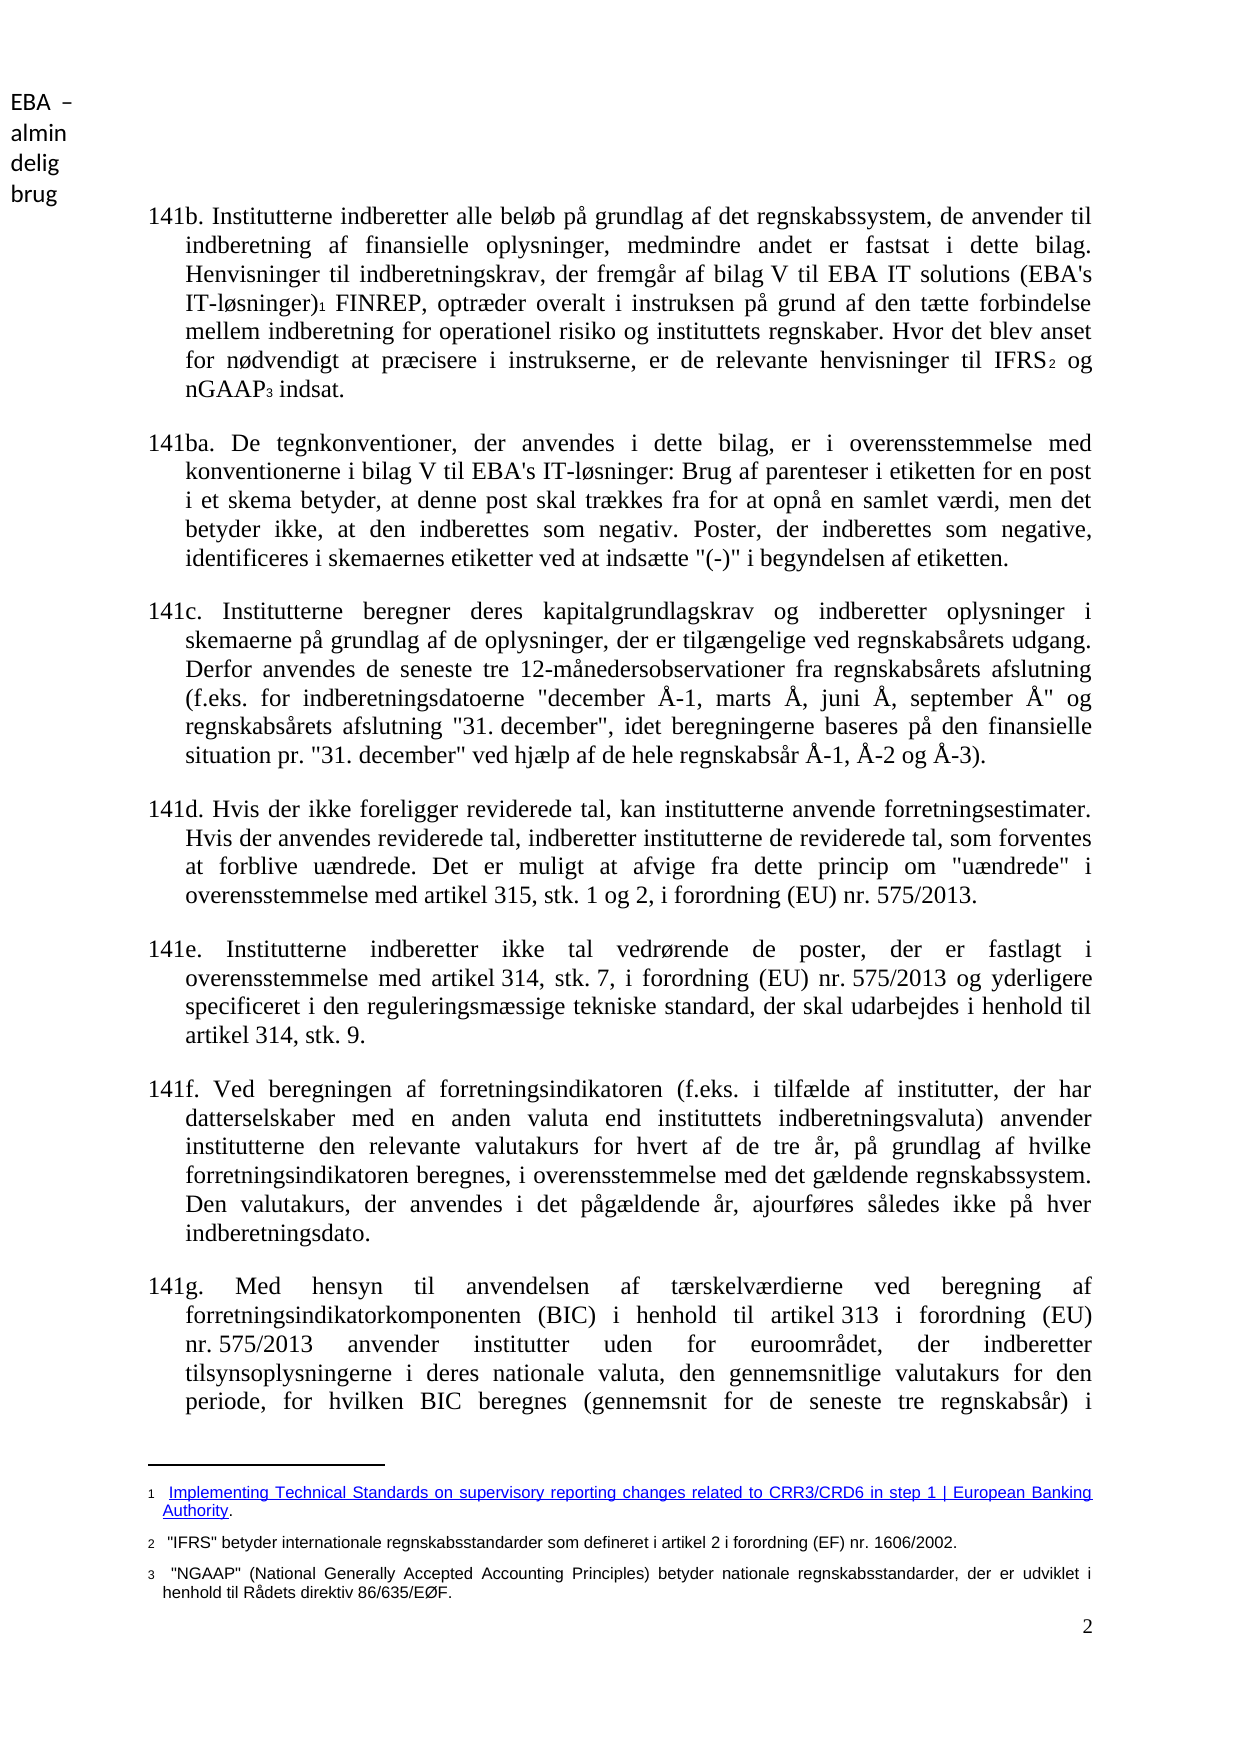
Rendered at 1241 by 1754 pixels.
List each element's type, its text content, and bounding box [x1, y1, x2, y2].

text 141d. Hvis der ikke foreligger reviderede tal, kan institutterne anvende forretningsestimater. Hvis der anvendes reviderede tal, indberetter institutterne de reviderede tal, som forventes at forblive uændrede. Det er muligt at afvige fra dette princip om "uændrede" i overensstemmelse med artikel 315, stk. 1 og 2, i forordning (EU) nr. 575/2013. [148, 794, 1093, 909]
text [148, 1271, 1093, 1415]
text 141b. Institutterne indberetter alle beløb på grundlag af det regnskabssystem, de anvender til indberetning af finansielle oplysninger, medmindre andet er fastsat i dette bilag. Henvisninger til indberetningskrav, der fremgår af bilag V til EBA IT solutions (EBA's IT-løsninger) FINREP, optræder overalt i instruksen på grund af den tætte forbindelse mellem indberetning for operationel risiko og instituttets regnskaber. Hvor det blev anset for nødvendigt at præcisere i instrukserne, er de relevante henvisninger til IFRS og nGAAP indsat. [148, 201, 1093, 403]
text 141e. Institutterne indberetter ikke tal vedrørende de poster, der er fastlagt i overensstemmelse med artikel 314, stk. 7, i forordning (EU) nr. 575/2013 og yderligere specificeret i den reguleringsmæssige tekniske standard, der skal udarbejdes i henhold til artikel 314, stk. 9. [148, 934, 1093, 1049]
text 141c. Institutterne beregner deres kapitalgrundlagskrav og indberetter oplysninger i skemaerne på grundlag af de oplysninger, der er tilgængelige ved regnskabsårets udgang. Derfor anvendes de seneste tre 12-månedersobservationer fra regnskabsårets afslutning (f.eks. for indberetningsdatoerne "december Å-1, marts Å, juni Å, september Å" og regnskabsårets afslutning "31. december", idet beregningerne baseres på den finansielle situation pr. "31. december" ved hjælp af de hele regnskabsår Å-1, Å-2 og Å-3). [148, 596, 1093, 769]
text 141f. Ved beregningen af forretningsindikatoren (f.eks. i tilfælde af institutter, der har datterselskaber med en anden valuta end instituttets indberetningsvaluta) anvender institutterne den relevante valutakurs for hvert af de tre år, på grundlag af hvilke forretningsindikatoren beregnes, i overensstemmelse med det gældende regnskabssystem. Den valutakurs, der anvendes i det pågældende år, ajourføres således ikke på hver indberetningsdato. [148, 1074, 1093, 1246]
text 141ba. De tegnkonventioner, der anvendes i dette bilag, er i overensstemmelse med konventionerne i bilag V til EBA's IT-løsninger: Brug af parenteser i etiketten for en post i et skema betyder, at denne post skal trækkes fra for at opnå en samlet værdi, men det betyder ikke, at den indberettes som negativ. Poster, der indberettes som negative, identificeres i skemaernes etiketter ved at indsætte "(-)" i begyndelsen af etiketten. [148, 428, 1093, 571]
